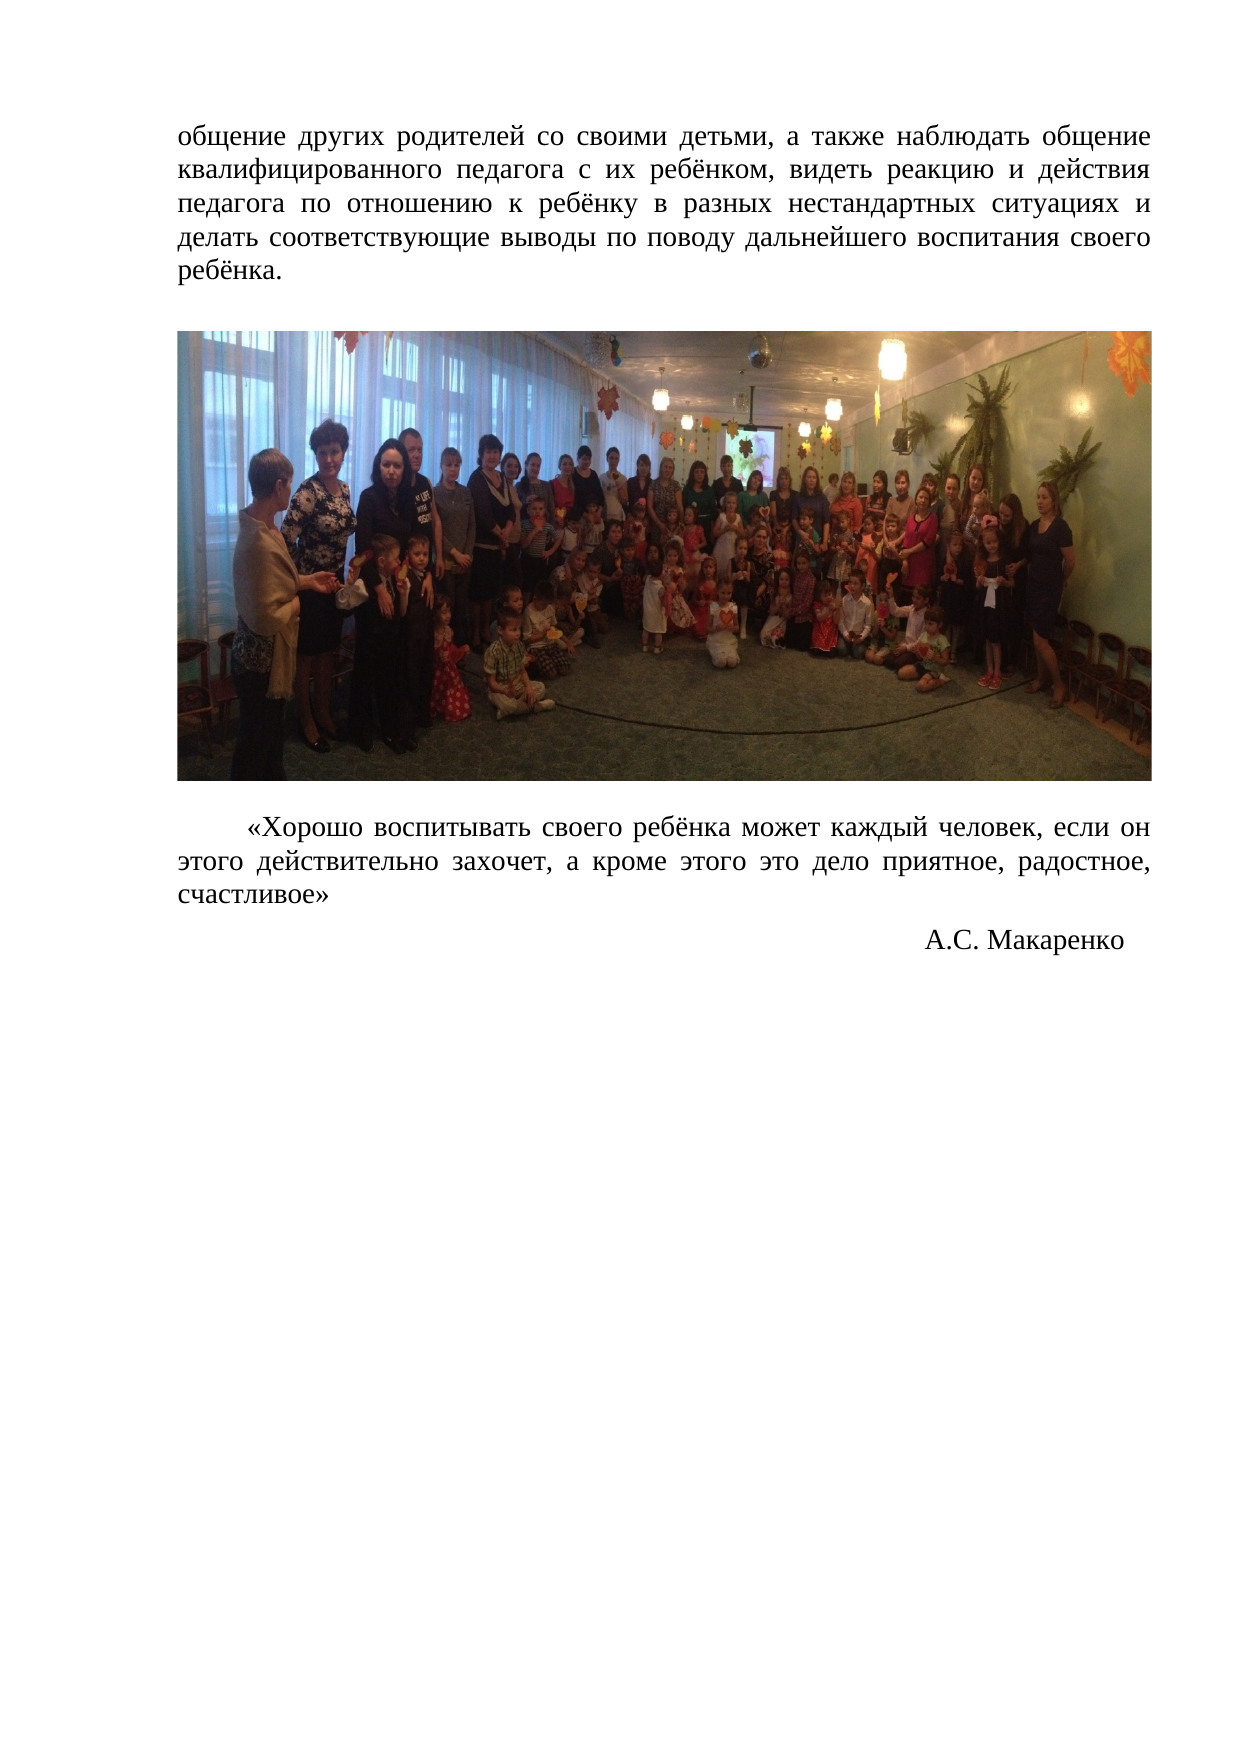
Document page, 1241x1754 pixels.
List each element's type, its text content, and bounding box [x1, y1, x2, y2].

text А.С. Макаренко [177, 922, 1152, 955]
picture [177, 331, 1152, 781]
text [177, 118, 1152, 286]
text «Хорошо воспитывать своего ребёнка может каждый человек, если он этого действительно захочет, а кроме этого это дело приятное, радостное, счастливое» [177, 809, 1152, 910]
